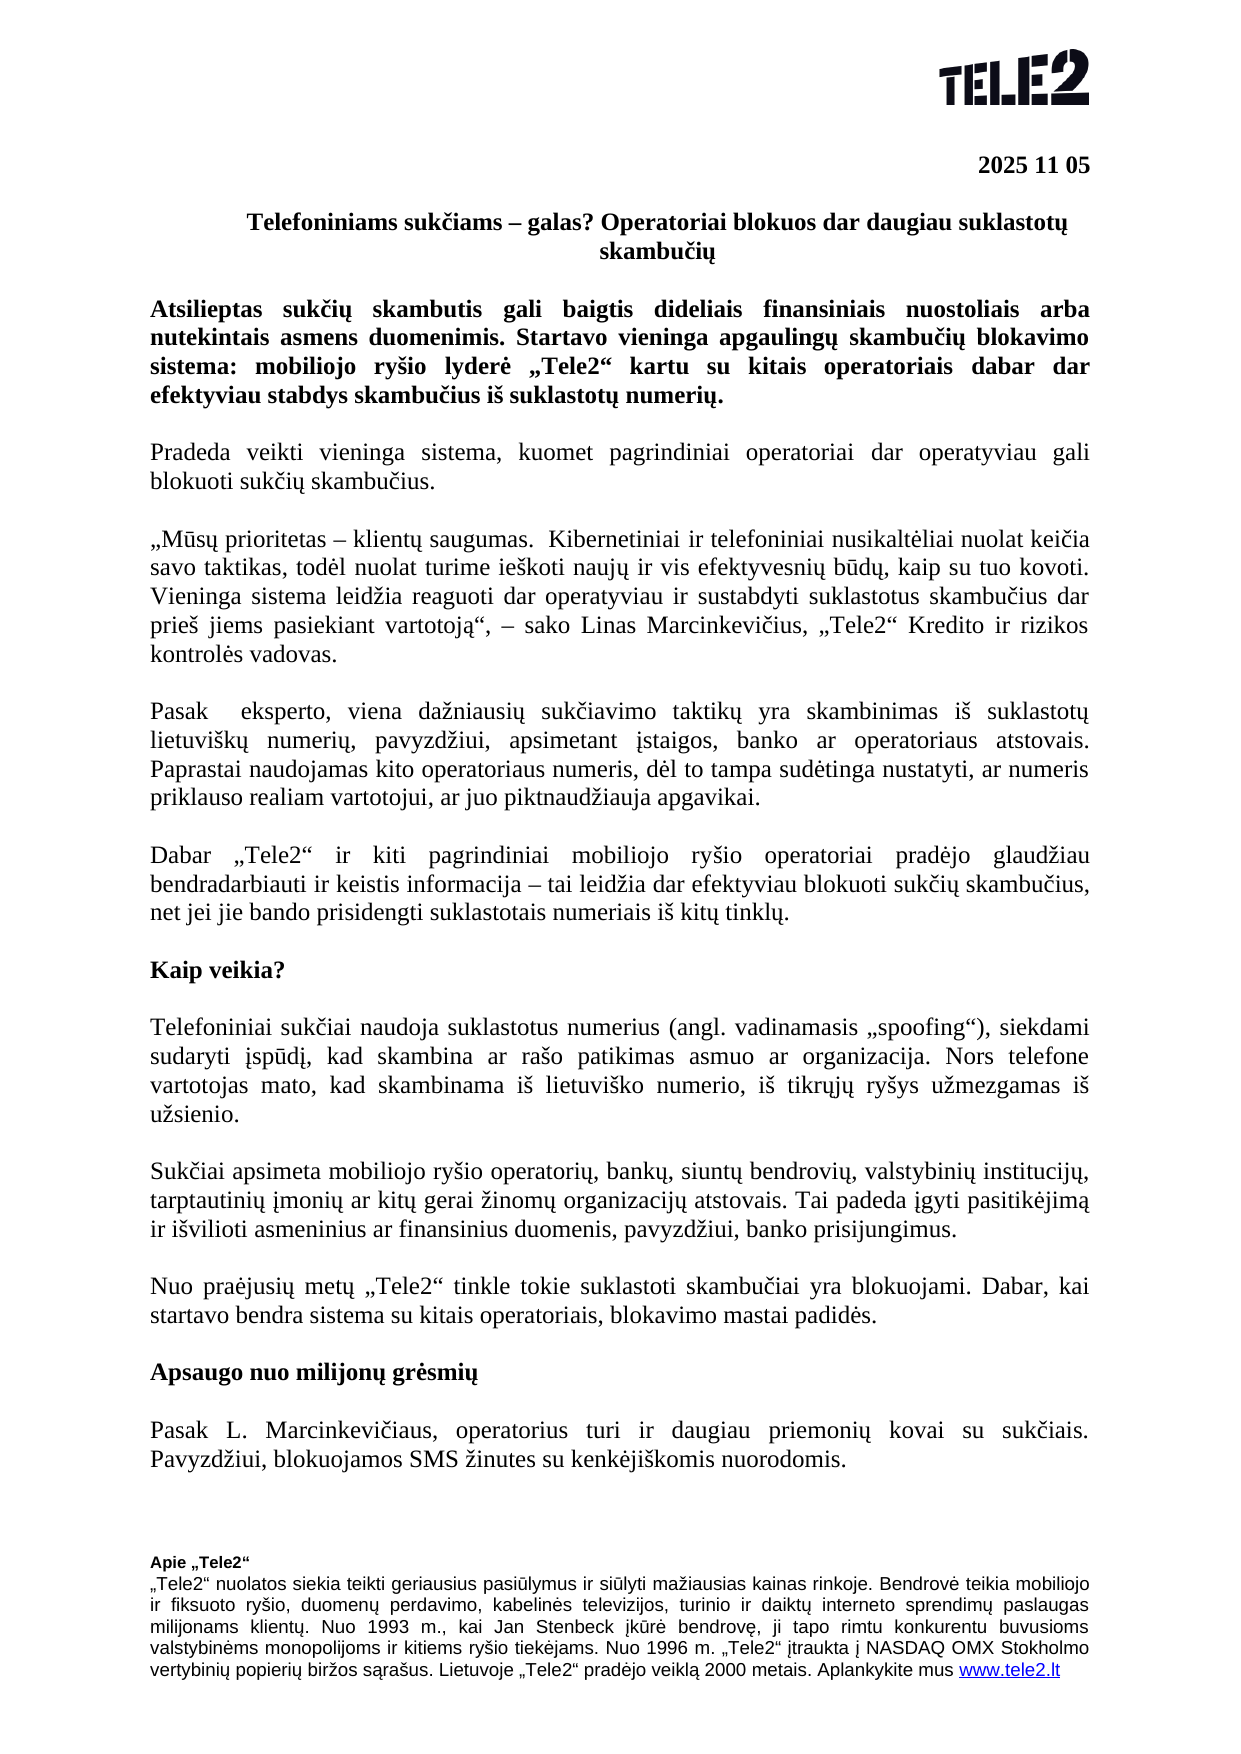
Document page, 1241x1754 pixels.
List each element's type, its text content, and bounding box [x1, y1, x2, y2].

text Apsaugo nuo milijonų grėsmių [150, 1357, 1090, 1386]
text Dabar „Tele2“ ir kiti pagrindiniai mobiliojo ryšio operatoriai pradėjo glaudžiau bendradarbiauti ir keistis informacija – tai leidžia dar efektyviau blokuoti sukčių skambučius, net jei jie bando prisidengti suklastotais numeriais iš kitų tinklų. [150, 840, 1090, 926]
text Nuo praėjusių metų „Tele2“ tinkle tokie suklastoti skambučiai yra blokuojami. Dabar, kai startavo bendra sistema su kitais operatoriais, blokavimo mastai padidės. [150, 1271, 1090, 1329]
text 2025 11 05 [150, 150, 1090, 179]
text Pasak eksperto, viena dažniausių sukčiavimo taktikų yra skambinimas iš suklastotų lietuviškų numerių, pavyzdžiui, apsimetant įstaigos, banko ar operatoriaus atstovais. Paprastai naudojamas kito operatoriaus numeris, dėl to tampa sudėtinga nustatyti, ar numeris priklauso realiam vartotojui, ar juo piktnaudžiauja apgavikai. [150, 696, 1090, 811]
text Kaip veikia? [150, 955, 1090, 984]
text Pasak L. Marcinkevičiaus, operatorius turi ir daugiau priemonių kovai su sukčiais. Pavyzdžiui, blokuojamos SMS žinutes su kenkėjiškomis nuorodomis. [150, 1415, 1090, 1472]
text Atsilieptas sukčių skambutis gali baigtis dideliais finansiniais nuostoliais arba nutekintais asmens duomenimis. Startavo vieninga apgaulingų skambučių blokavimo sistema: mobiliojo ryšio lyderė „Tele2“ kartu su kitais operatoriais dabar dar efektyviau stabdys skambučius iš suklastotų numerių. [150, 294, 1090, 409]
text Pradeda veikti vieninga sistema, kuomet pagrindiniai operatoriai dar operatyviau gali blokuoti sukčių skambučius. [150, 437, 1090, 495]
text Sukčiai apsimeta mobiliojo ryšio operatorių, bankų, siuntų bendrovių, valstybinių institucijų, tarptautinių įmonių ar kitų gerai žinomų organizacijų atstovais. Tai padeda įgyti pasitikėjimą ir išvilioti asmeninius ar finansinius duomenis, pavyzdžiui, banko prisijungimus. [150, 1156, 1090, 1242]
picture [929, 30, 1102, 122]
text Telefoniniai sukčiai naudoja suklastotus numerius (angl. vadinamasis „spoofing“), siekdami sudaryti įspūdį, kad skambina ar rašo patikimas asmuo ar organizacija. Nors telefone vartotojas mato, kad skambinama iš lietuviško numerio, iš tikrųjų ryšys užmezgamas iš užsienio. [150, 1012, 1090, 1127]
text „Mūsų prioritetas – klientų saugumas. Kibernetiniai ir telefoniniai nusikaltėliai nuolat keičia savo taktikas, todėl nuolat turime ieškoti naujų ir vis efektyvesnių būdų, kaip su tuo kovoti. Vieninga sistema leidžia reaguoti dar operatyviau ir sustabdyti suklastotus skambučius dar prieš jiems pasiekiant vartotoją“, – sako Linas Marcinkevičius, „Tele2“ Kredito ir rizikos kontrolės vadovas. [150, 524, 1090, 667]
list Telefoniniams sukčiams – galas? Operatoriai blokuos dar daugiau suklastotų skambučių [225, 207, 1090, 265]
